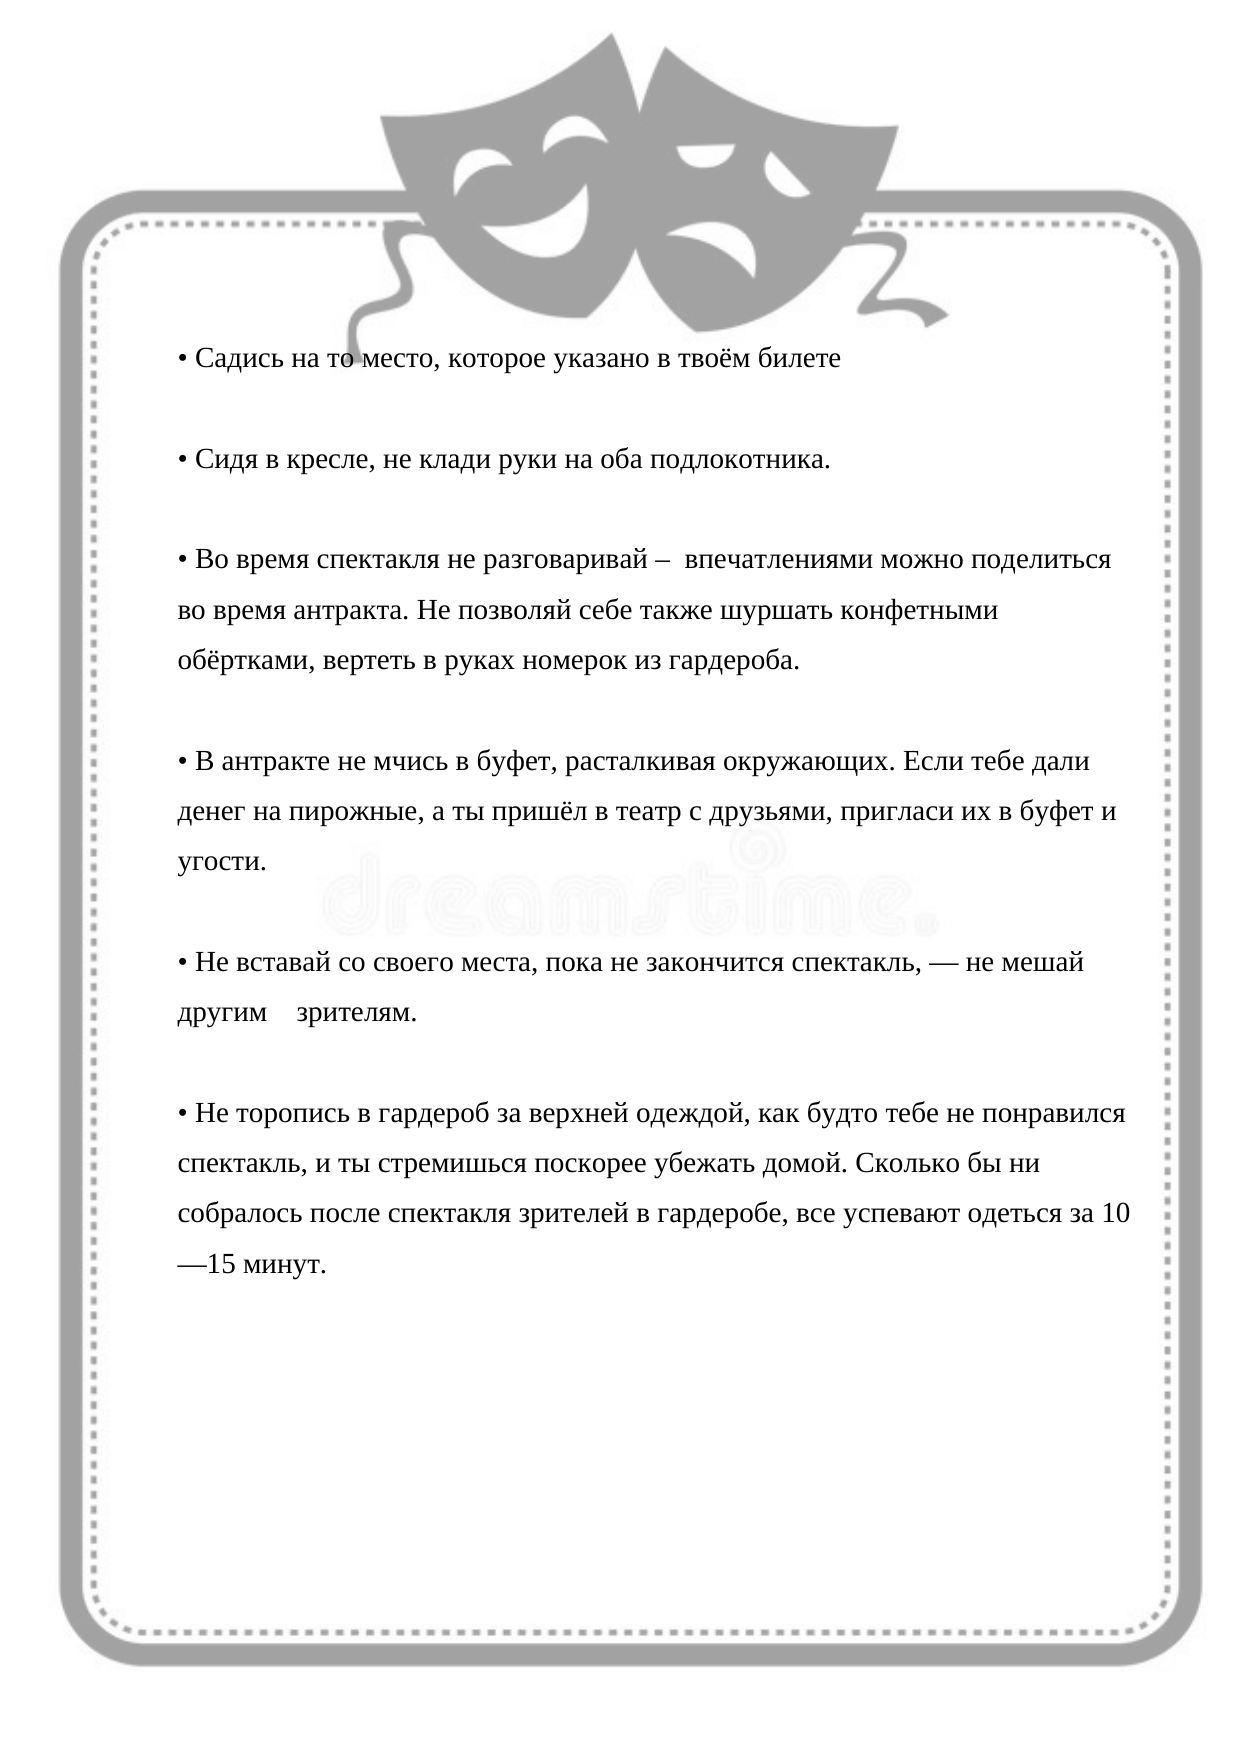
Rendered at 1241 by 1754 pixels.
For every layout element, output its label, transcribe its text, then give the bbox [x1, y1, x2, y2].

text • Сидя в кресле, не клади руки на оба подлокотника. [177, 441, 1152, 474]
text • Не торопись в гардероб за верхней одеждой, как будто тебе не понравился спектакль, и ты стремишься поскорее убежать домой. Сколько бы ни собралось после спектакля зрителей в гардеробе, все успевают одеться за 10—15 минут. [177, 1095, 1152, 1279]
text • Не вставай со своего места, пока не закончится спектакль, — не мешай другим зрителям. [177, 944, 1152, 1028]
text • В антракте не мчись в буфет, расталкивая окружающих. Если тебе дали денег на пирожные, а ты пришёл в театр с друзьями, пригласи их в буфет и угости. [177, 743, 1152, 877]
text • Садись на то место, которое указано в твоём билете [177, 340, 1152, 374]
text • Во время спектакля не разговаривай – впечатлениями можно поделиться [177, 541, 1152, 575]
text обёртками, вертеть в руках номерок из гардероба. [177, 642, 1152, 676]
text во время антракта. Не позволяй себе также шуршать конфетными [177, 592, 1152, 625]
